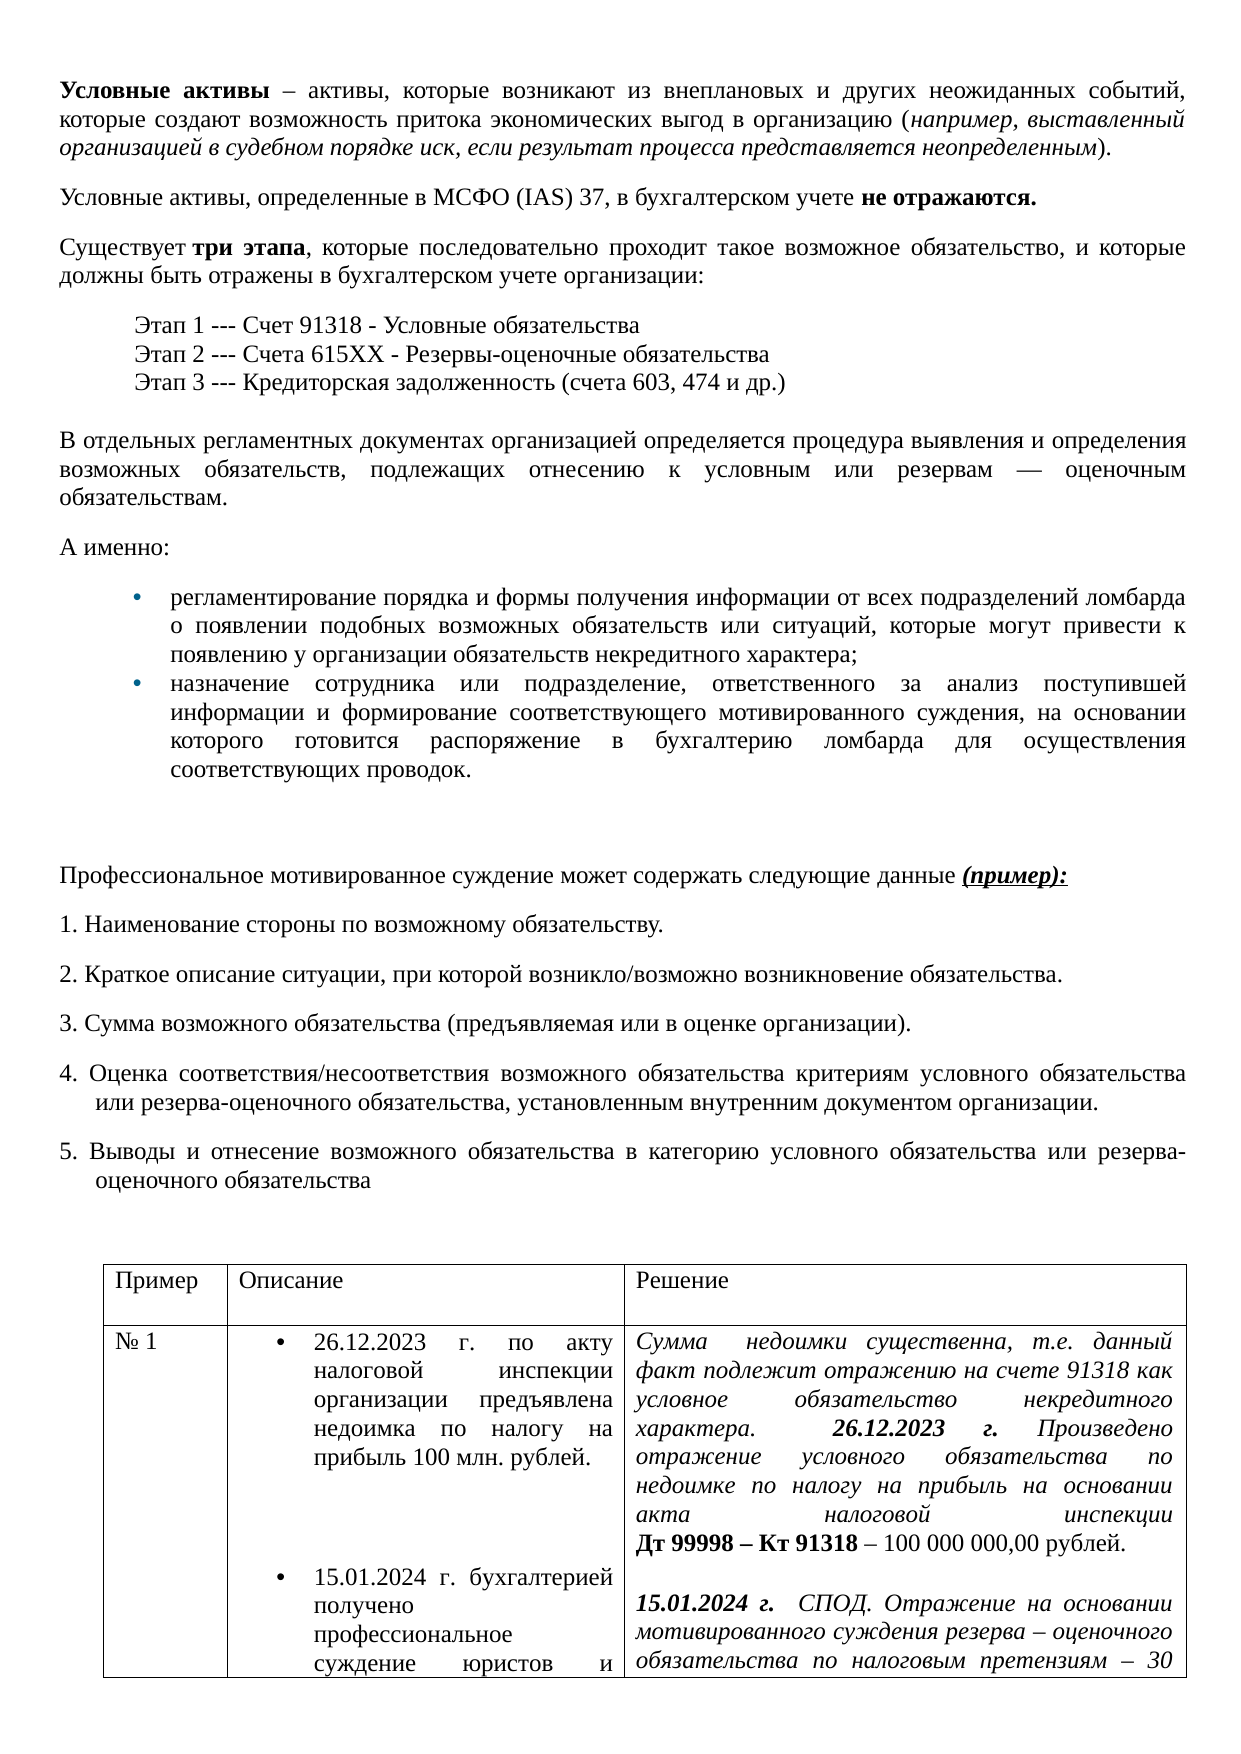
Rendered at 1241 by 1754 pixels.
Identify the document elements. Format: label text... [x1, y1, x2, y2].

text Условные активы – активы, которые возникают из внеплановых и других неожиданных событий, которые создают возможность притока экономических выгод в организацию (например, выставленный организацией в судебном порядке иск, если результат процесса представляется неопределенным). [59, 75, 1187, 161]
text В отдельных регламентных документах организацией определяется процедура выявления и определения возможных обязательств, подлежащих отнесению к условным или резервам — оценочным обязательствам. [59, 425, 1187, 511]
text Существует три этапа, которые последовательно проходит такое возможное обязательство, и которые должны быть отражены в бухгалтерском учете организации: [59, 232, 1187, 289]
text А именно: [59, 532, 1187, 561]
list назначение сотрудника или подразделение, ответственного за анализ поступившей информации и формирование соответствующего мотивированного суждения, на основании которого готовится распоряжение в бухгалтерию ломбарда для осуществления соответствующих проводок. [133, 668, 1187, 783]
list Этап 2 --- Счета 615ХХ - Резервы-оценочные обязательства [134, 339, 1187, 367]
text Профессиональное мотивированное суждение может содержать следующие данные (пример): [59, 860, 1187, 888]
table_header Пример [104, 1265, 227, 1325]
text 4. Оценка соответствия/несоответствия возможного обязательства критериям условного обязательства или резерва-оценочного обязательства, установленным внутренним документом организации. [59, 1058, 1187, 1116]
table_cell № 1 [104, 1326, 227, 1677]
text 5. Выводы и отнесение возможного обязательства в категорию условного обязательства или резерва-оценочного обязательства [59, 1136, 1187, 1194]
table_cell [228, 1326, 624, 1677]
text Условные активы, определенные в МСФО (IAS) 37, в бухгалтерском учете не отражаются. [59, 182, 1187, 211]
text 3. Сумма возможного обязательства (предъявляемая или в оценке организации). [59, 1008, 1187, 1037]
list Этап 1 --- Счет 91318 - Условные обязательства [134, 310, 1187, 339]
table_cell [625, 1326, 1186, 1677]
table_header Решение [625, 1265, 1186, 1325]
list Этап 3 --- Кредиторская задолженность (счета 603, 474 и др.) [134, 367, 1187, 396]
text 1. Наименование стороны по возможному обязательству. [59, 909, 1187, 938]
table_header Описание [228, 1265, 624, 1325]
list регламентирование порядка и формы получения информации от всех подразделений ломбарда о появлении подобных возможных обязательств или ситуаций, которые могут привести к появлению у организации обязательств некредитного характера; [133, 582, 1187, 668]
text 2. Краткое описание ситуации, при которой возникло/возможно возникновение обязательства. [59, 959, 1187, 988]
